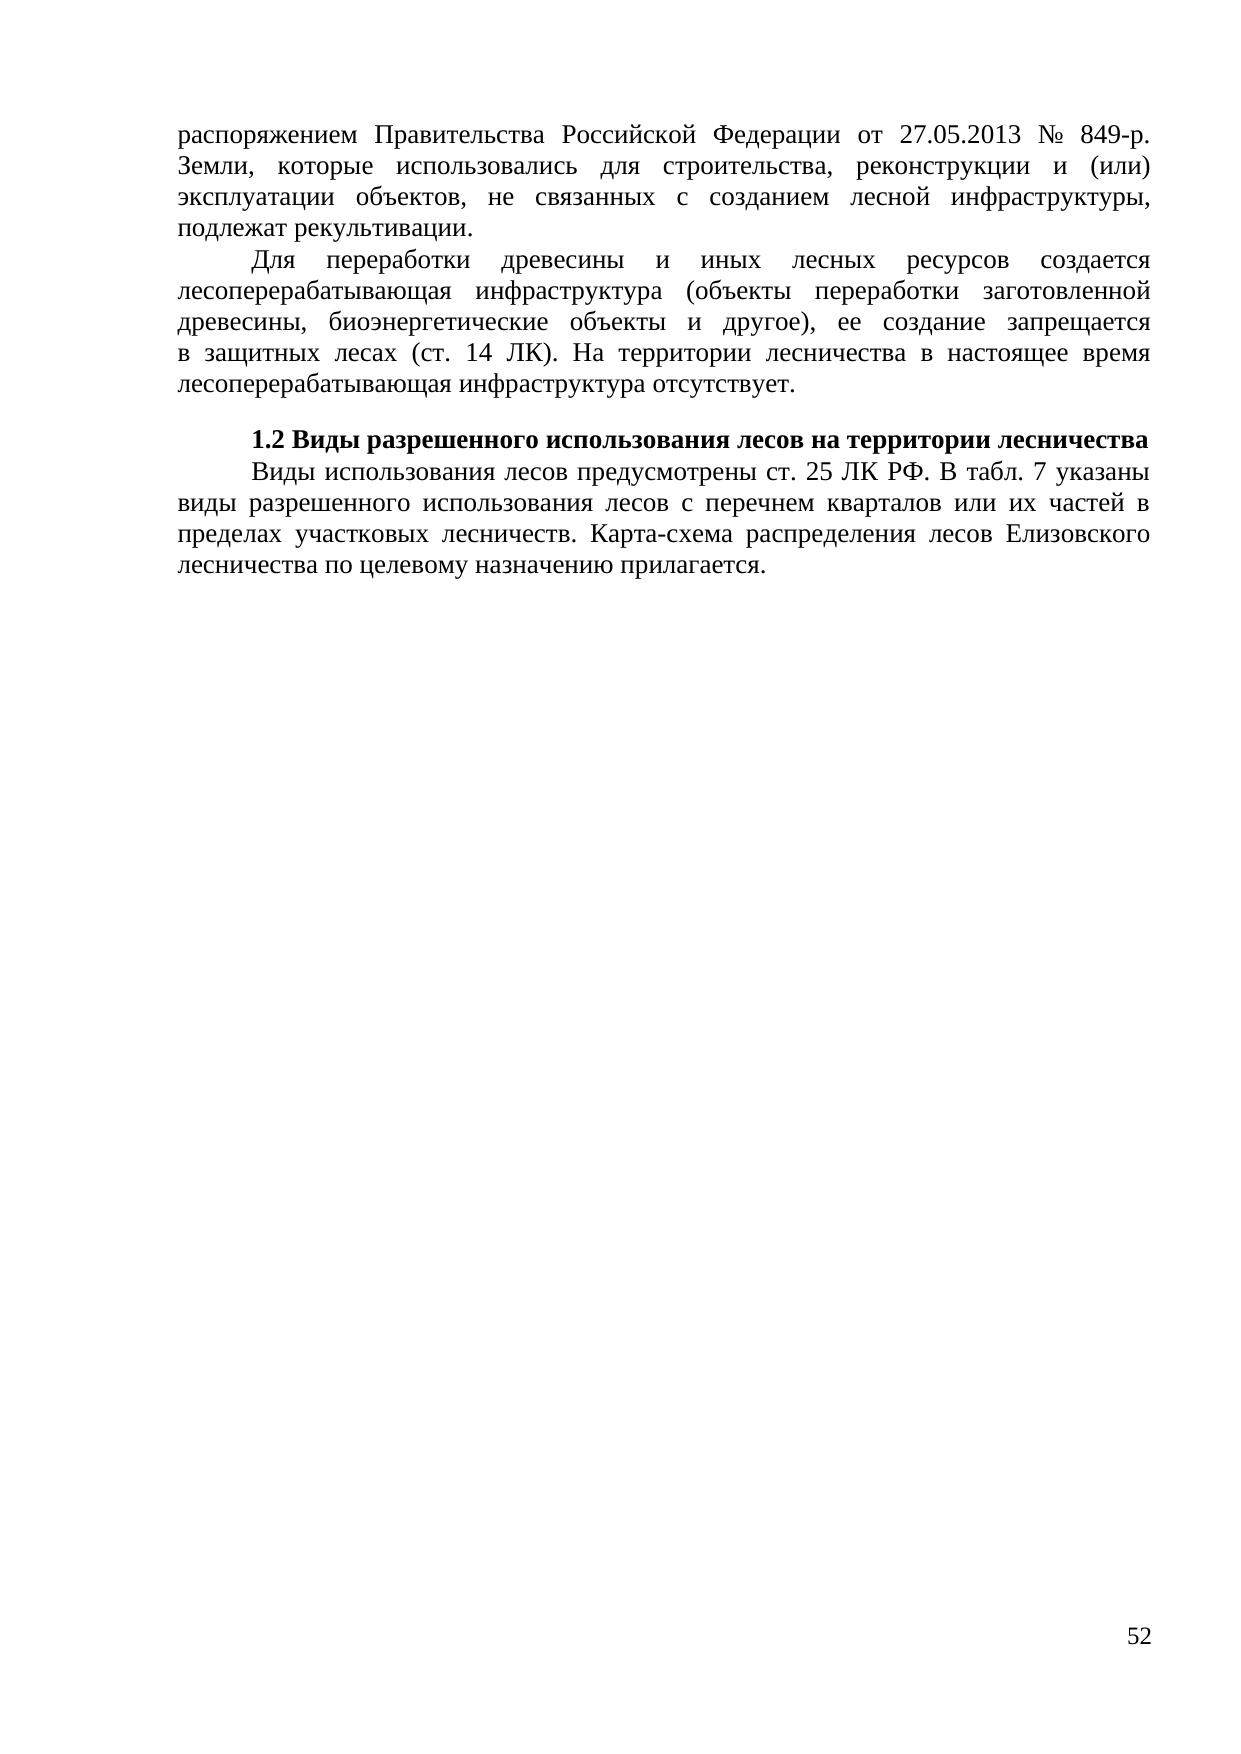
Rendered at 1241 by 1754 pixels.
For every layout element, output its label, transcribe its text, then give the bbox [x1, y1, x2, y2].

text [177, 118, 1152, 243]
text 1.2 Виды разрешенного использования лесов на территории лесничества [177, 423, 1152, 454]
text Виды использования лесов предусмотрены ст. 25 ЛК РФ. В табл. 7 указаны виды разрешенного использования лесов с перечнем кварталов или их частей в пределах участковых лесничеств. Карта-схема распределения лесов Елизовского лесничества по целевому назначению прилагается. [177, 454, 1152, 579]
text Для переработки древесины и иных лесных ресурсов создается лесоперерабатывающая инфраструктура (объекты переработки заготовленной древесины, биоэнергетические объекты и другое), ее создание запрещается в защитных лесах (ст. 14 ЛК). На территории лесничества в настоящее время лесоперерабатывающая инфраструктура отсутствует. [177, 243, 1152, 398]
